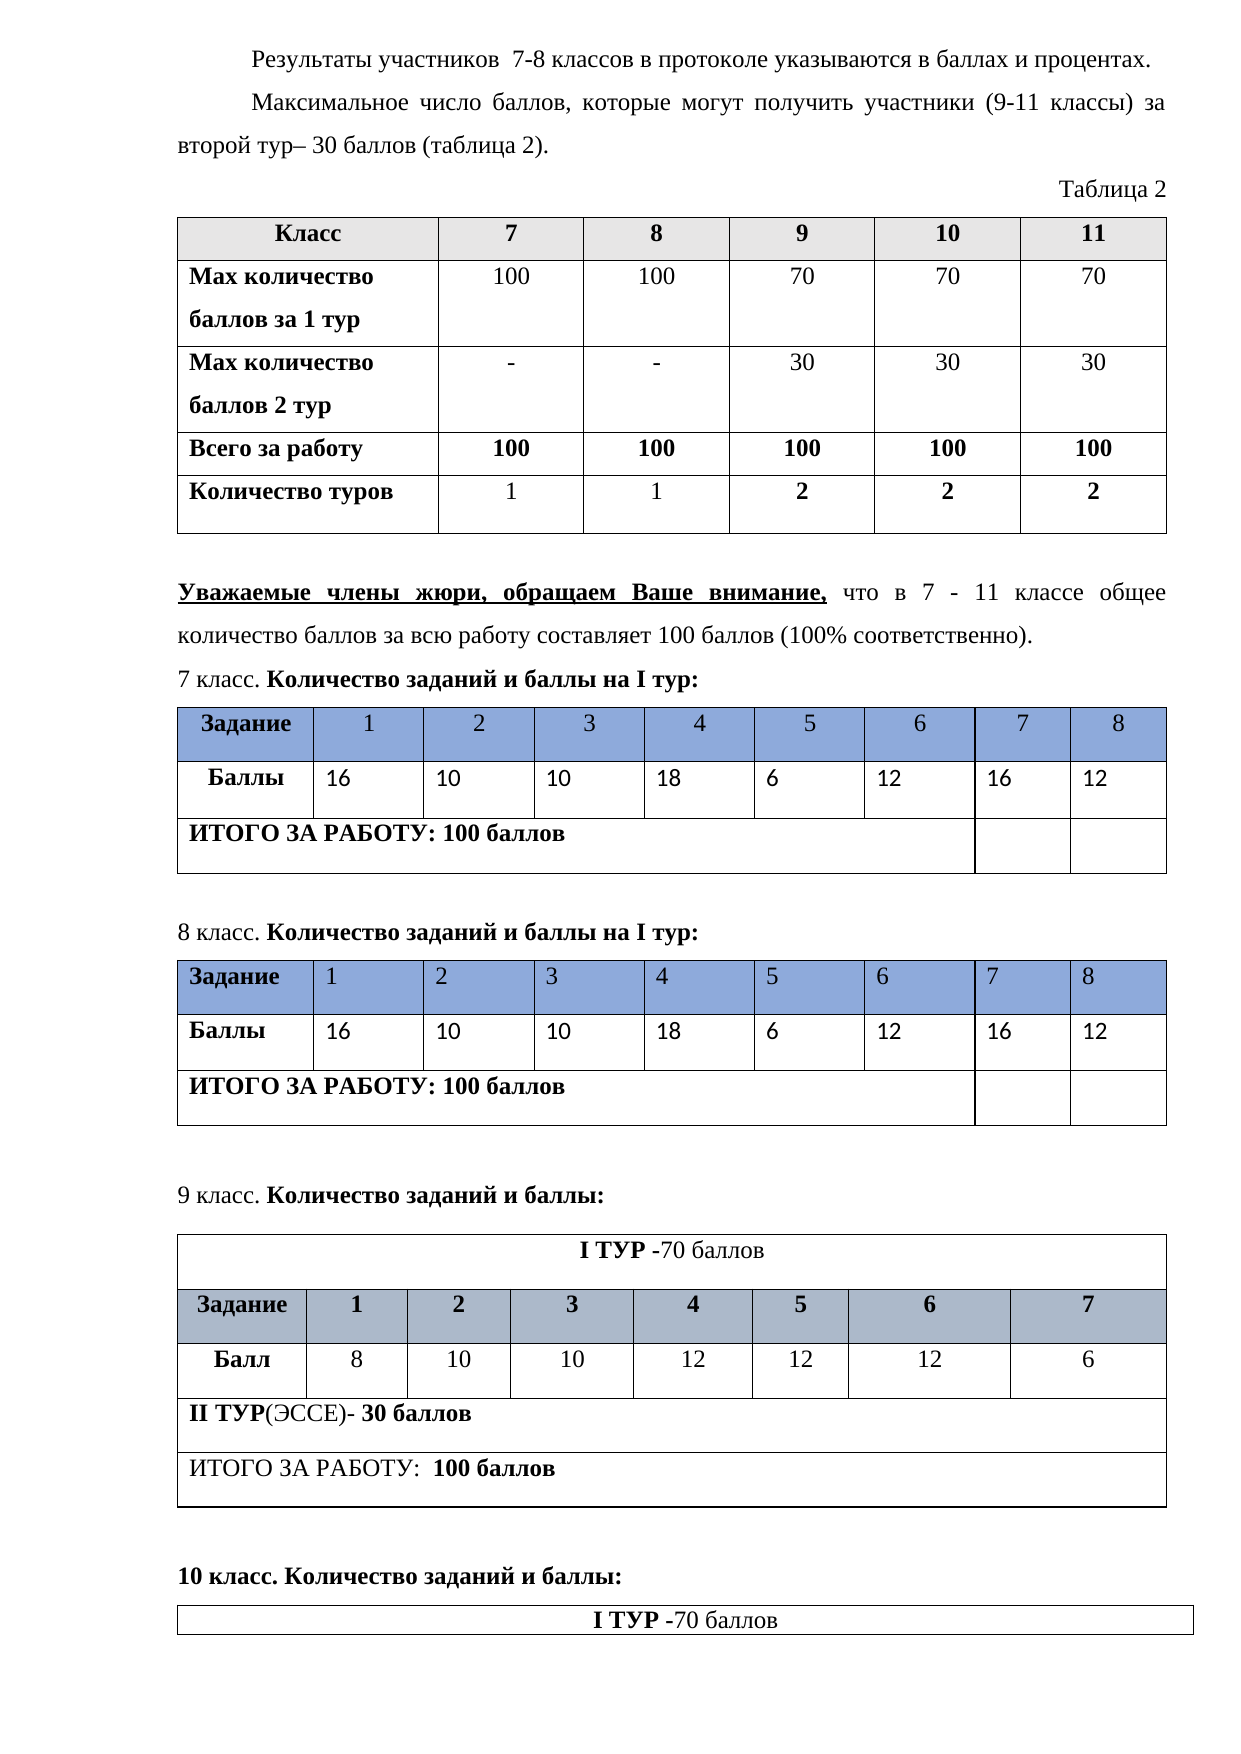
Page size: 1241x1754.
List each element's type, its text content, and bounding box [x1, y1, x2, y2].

table_cell 1 [307, 1290, 407, 1343]
table_cell ИТОГО ЗА РАБОТУ: 100 баллов [178, 1071, 974, 1125]
table_cell 1 [439, 476, 583, 533]
table_cell ИТОГО ЗА РАБОТУ: 100 баллов [178, 1453, 1166, 1506]
table_cell Баллы [178, 762, 313, 817]
text 10 класс. Количество заданий и баллы: [177, 1561, 1167, 1590]
table_cell ИТОГО ЗА РАБОТУ: 100 баллов [178, 819, 974, 872]
table_cell 7 [1011, 1290, 1166, 1343]
table_cell 3 [511, 1290, 633, 1343]
table_cell 2 [408, 1290, 510, 1343]
text Таблица 2 [177, 174, 1167, 202]
text 9 класс. Количество заданий и баллы: [177, 1180, 1167, 1209]
table_cell [976, 1071, 1070, 1125]
table_header 3 [535, 708, 644, 761]
table_header 8 [584, 218, 729, 260]
table_header Задание [178, 708, 313, 761]
table_header 6 [865, 961, 974, 1014]
table_cell 12 [634, 1344, 752, 1397]
table_cell 18 [645, 1015, 754, 1070]
table_cell Задание [178, 1290, 306, 1343]
table_cell 12 [1071, 1015, 1166, 1070]
table_cell 10 [408, 1344, 510, 1397]
text Уважаемые члены жюри, обращаем Ваше внимание, что в 7 - 11 классе общее количество баллов за всю работу составляет 100 баллов (100% соответственно). [177, 577, 1167, 649]
table_cell 100 [439, 261, 583, 346]
table_cell 4 [634, 1290, 752, 1343]
table_cell 100 [439, 433, 583, 475]
table_cell Max количество баллов 2 тур [178, 347, 438, 432]
table_header 7 [439, 218, 583, 260]
table_cell 16 [976, 762, 1070, 817]
table_cell Количество туров [178, 476, 438, 533]
table_header 2 [424, 708, 534, 761]
table_cell 8 [307, 1344, 407, 1397]
table_cell 6 [755, 1015, 864, 1070]
table_cell 100 [875, 433, 1020, 475]
table_cell [976, 819, 1070, 872]
table_cell [1071, 819, 1166, 872]
table_cell 18 [645, 762, 754, 817]
table_cell 12 [865, 762, 974, 817]
table_cell 6 [849, 1290, 1010, 1343]
table_cell Балл [178, 1344, 306, 1397]
table_cell 10 [535, 1015, 644, 1070]
table_header 5 [755, 708, 864, 761]
table_cell 6 [1011, 1344, 1166, 1397]
table_cell - [439, 347, 583, 432]
table_header I ТУР -70 баллов [178, 1235, 1166, 1288]
table_cell 12 [753, 1344, 848, 1397]
table_header 11 [1021, 218, 1166, 260]
table_cell 6 [755, 762, 864, 817]
table_header 2 [424, 961, 534, 1014]
table_cell 10 [424, 762, 534, 817]
text 8 класс. Количество заданий и баллы на I тур: [177, 917, 1167, 945]
table_cell 16 [314, 762, 423, 817]
table_cell 12 [1071, 762, 1166, 817]
table_cell 2 [875, 476, 1020, 533]
table_cell 2 [1021, 476, 1166, 533]
table_cell 100 [1021, 433, 1166, 475]
table_header 8 [1071, 708, 1166, 761]
table_header 5 [755, 961, 864, 1014]
table_header Задание [178, 961, 313, 1014]
table_cell Баллы [178, 1015, 313, 1070]
table_cell - [584, 347, 729, 432]
table_cell 100 [730, 433, 874, 475]
table_header 6 [865, 708, 974, 761]
table_cell 10 [511, 1344, 633, 1397]
table_cell 2 [730, 476, 874, 533]
table_cell Всего за работу [178, 433, 438, 475]
table_cell 70 [730, 261, 874, 346]
table_cell 100 [584, 261, 729, 346]
table_header 3 [535, 961, 644, 1014]
text Результаты участников 7-8 классов в протоколе указываются в баллах и процентах. [177, 44, 1167, 73]
table_header 4 [645, 961, 754, 1014]
table_header 1 [314, 708, 423, 761]
text Максимальное число баллов, которые могут получить участники (9-11 классы) за второй тур– 30 баллов (таблица 2). [177, 87, 1167, 159]
table_header Класс [178, 218, 438, 260]
table_cell 1 [584, 476, 729, 533]
table_cell [1071, 1071, 1166, 1125]
table_cell 70 [1021, 261, 1166, 346]
table_cell 16 [314, 1015, 423, 1070]
table_header 1 [314, 961, 423, 1014]
table_cell 16 [976, 1015, 1070, 1070]
table_cell Max количество баллов за 1 тур [178, 261, 438, 346]
table_header 9 [730, 218, 874, 260]
text 7 класс. Количество заданий и баллы на I тур: [177, 664, 1167, 692]
table_cell 5 [753, 1290, 848, 1343]
table_header I ТУР -70 баллов [178, 1606, 1193, 1634]
table_cell 10 [535, 762, 644, 817]
table_header 8 [1071, 961, 1166, 1014]
table_cell 12 [865, 1015, 974, 1070]
table_cell 100 [584, 433, 729, 475]
table_cell II ТУР(ЭССЕ)- 30 баллов [178, 1399, 1166, 1452]
table_cell 30 [1021, 347, 1166, 432]
table_cell 30 [730, 347, 874, 432]
table_cell 30 [875, 347, 1020, 432]
table_cell 70 [875, 261, 1020, 346]
table_header 7 [976, 708, 1070, 761]
table_header 7 [976, 961, 1070, 1014]
table_cell 12 [849, 1344, 1010, 1397]
table_header 10 [875, 218, 1020, 260]
table_header 4 [645, 708, 754, 761]
table_cell 10 [424, 1015, 534, 1070]
